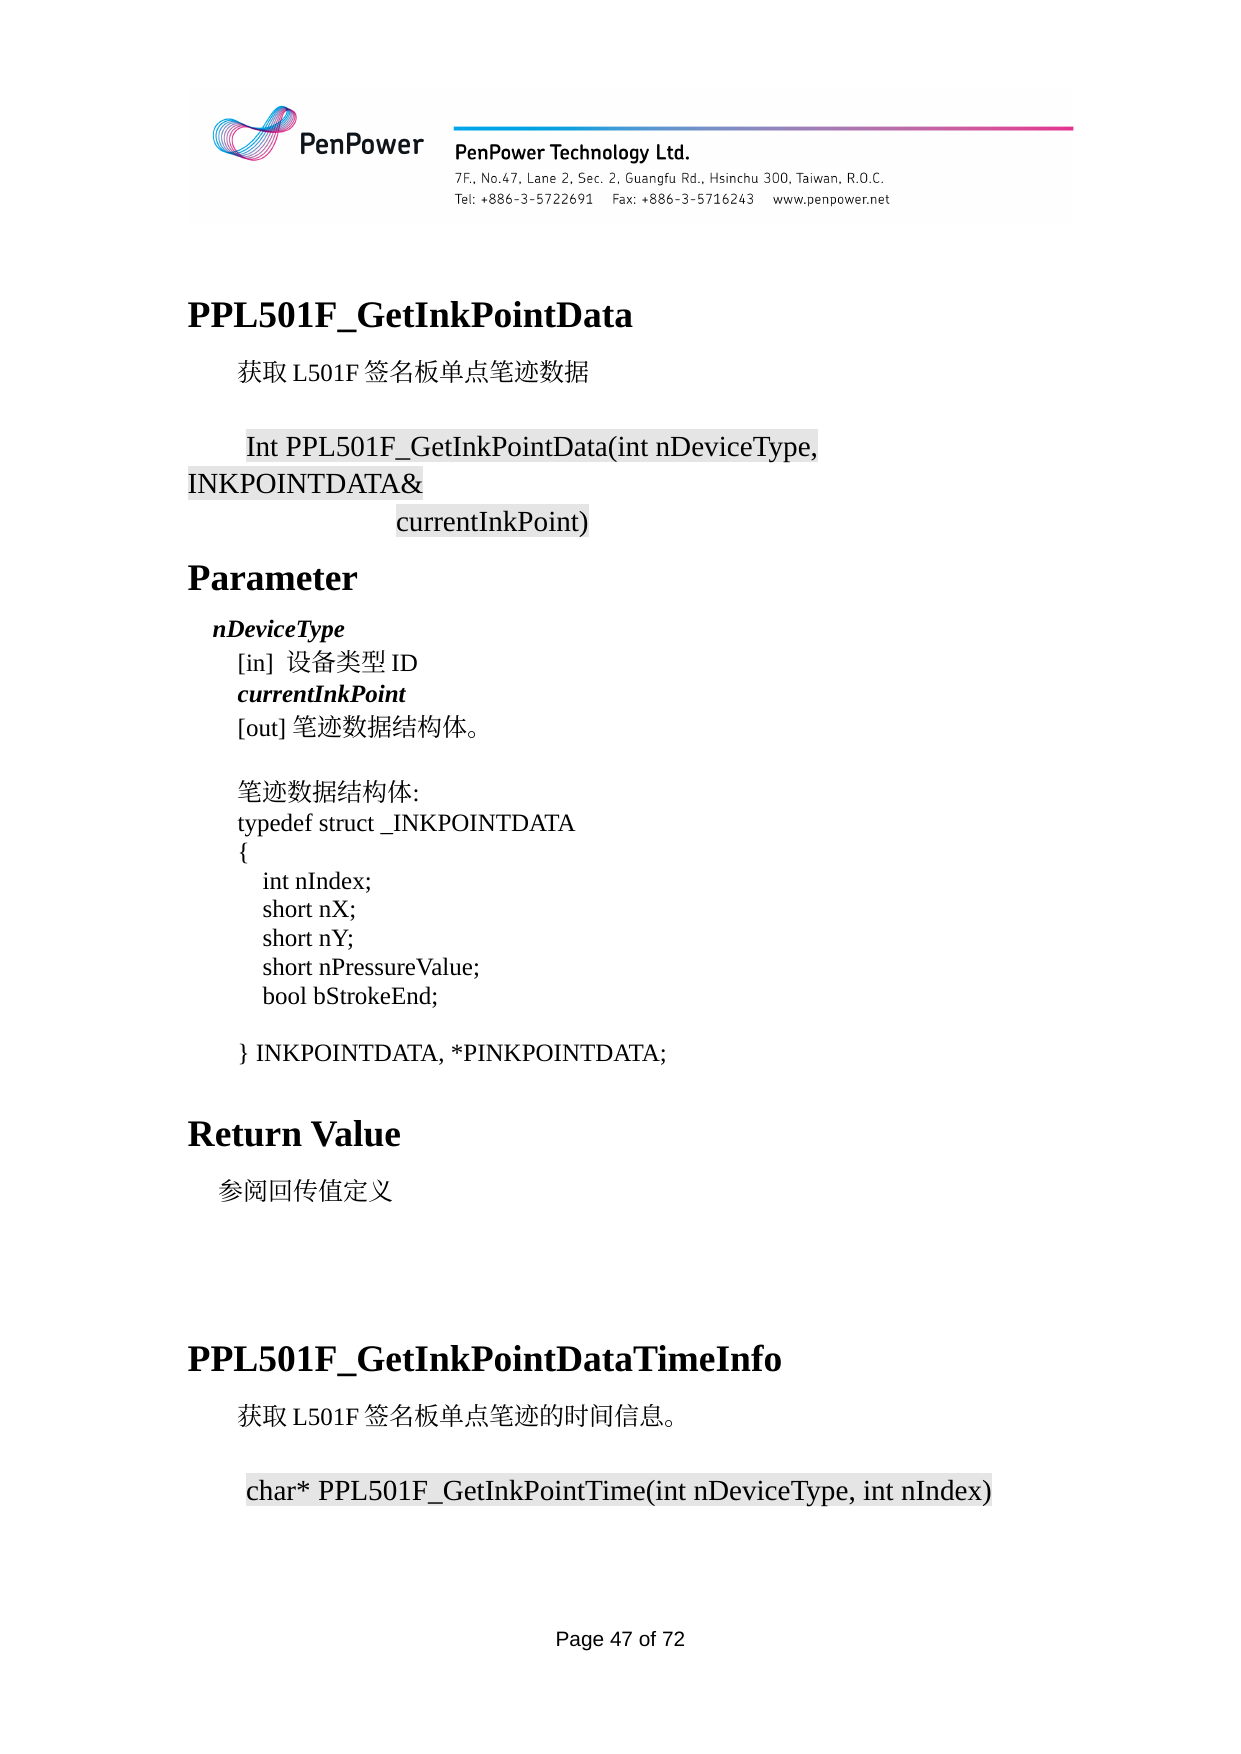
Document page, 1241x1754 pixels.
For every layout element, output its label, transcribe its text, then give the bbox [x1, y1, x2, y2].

text 参阅回传值定义 [187, 1171, 1053, 1208]
text [out] 笔迹数据结构体。 [187, 708, 1053, 743]
text 笔迹数据结构体: [187, 772, 1053, 808]
text currentInkPoint) [337, 502, 1053, 539]
text 获取L501F签名板单点笔迹数据 [187, 352, 1053, 389]
text PPL501F_GetInkPointData [187, 277, 1053, 352]
text nDeviceType [187, 614, 1053, 643]
text int nIndex; [187, 866, 1053, 894]
text 获取L501F签名板单点笔迹的时间信息。 [187, 1396, 1053, 1433]
text currentInkPoint [187, 679, 1053, 708]
text [in] 设备类型ID [187, 643, 1053, 679]
text Return Value [187, 1096, 1053, 1171]
text short nX; [187, 894, 1053, 923]
picture [187, 88, 1074, 225]
text Int PPL501F_GetInkPointData(int nDeviceType, INKPOINTDATA& [187, 427, 1053, 502]
text short nY; [187, 923, 1053, 952]
text PPL501F_GetInkPointDataTimeInfo [187, 1321, 1053, 1396]
text typedef struct _INKPOINTDATA [187, 808, 1053, 837]
text Parameter [187, 539, 1053, 614]
text short nPressureValue; [187, 952, 1053, 981]
text } INKPOINTDATA, *PINKPOINTDATA; [187, 1038, 1053, 1067]
text { [187, 837, 1053, 866]
text bool bStrokeEnd; [187, 981, 1053, 1009]
text char* PPL501F_GetInkPointTime(int nDeviceType, int nIndex) [187, 1471, 1053, 1508]
